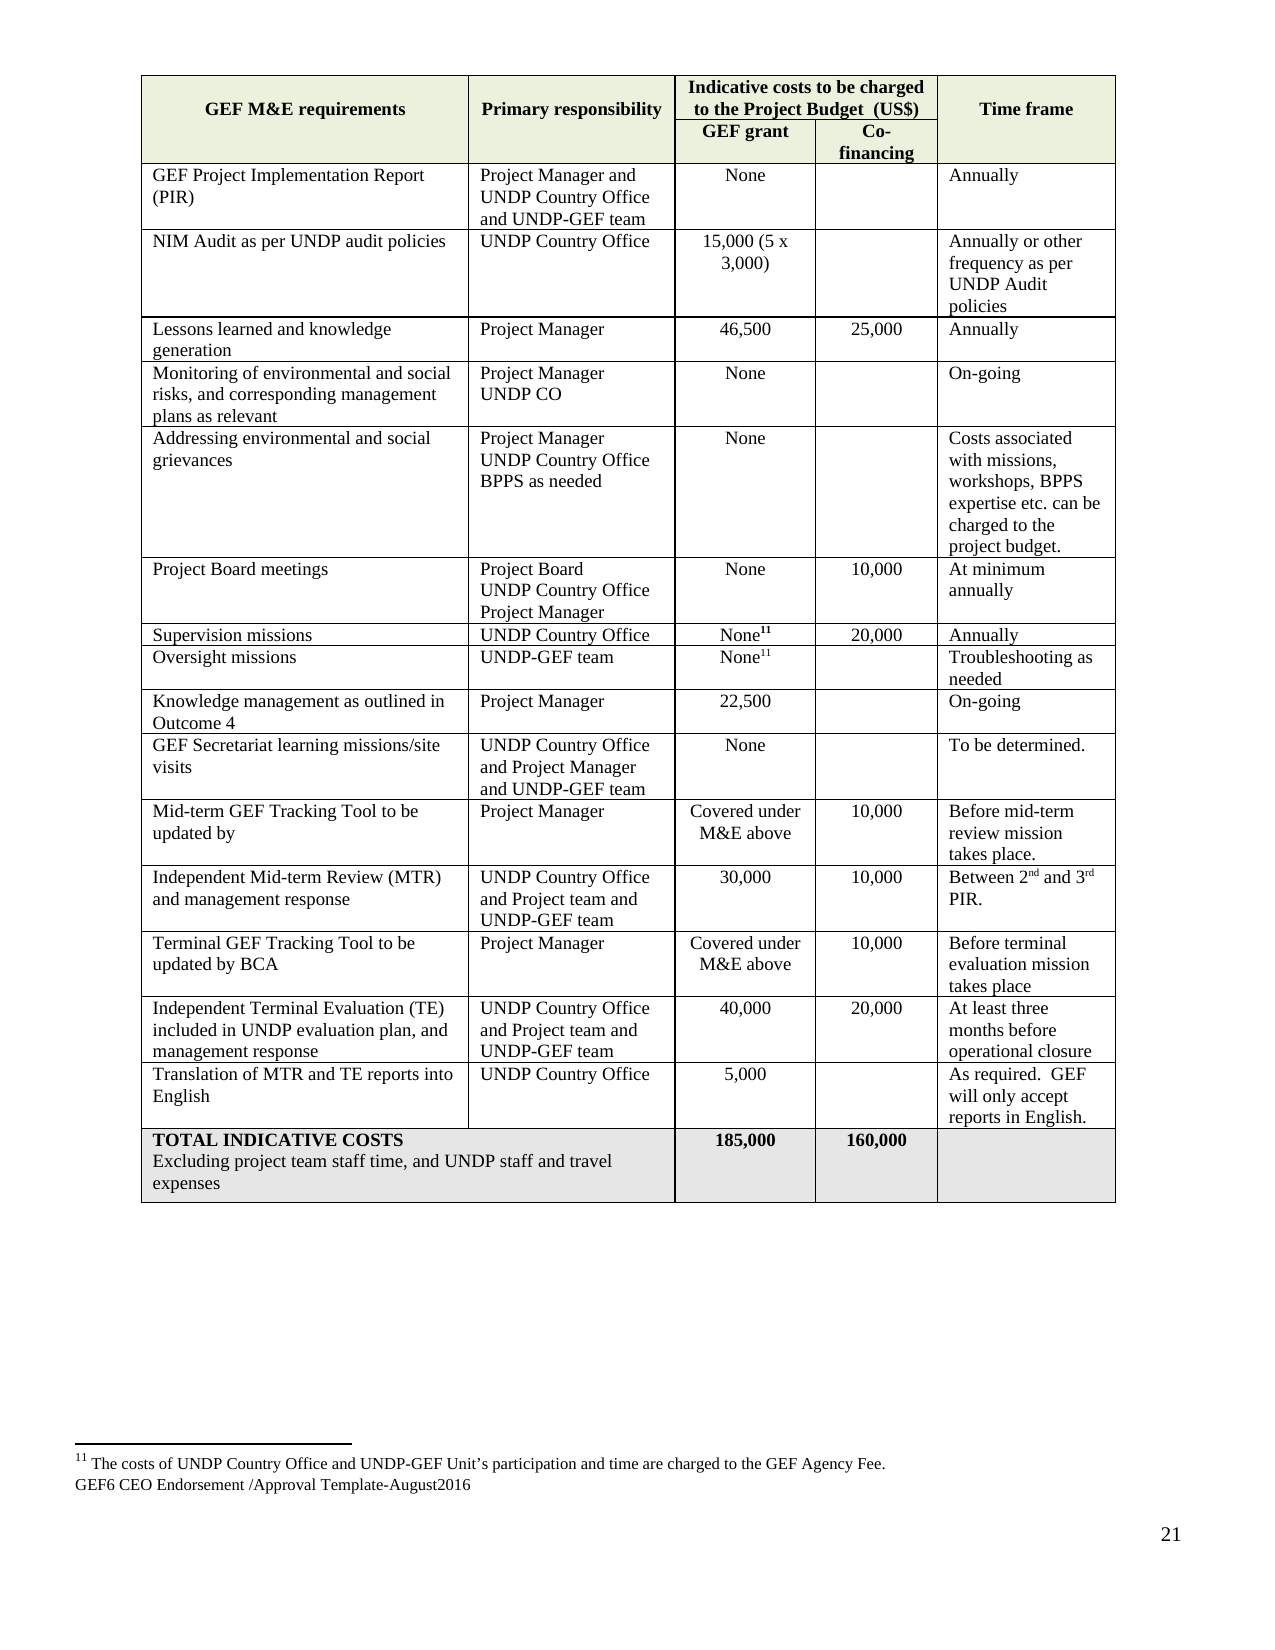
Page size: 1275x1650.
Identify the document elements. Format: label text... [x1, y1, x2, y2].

table_cell At least three months before operational closure [938, 997, 1115, 1062]
table_cell [816, 362, 937, 426]
table_cell UNDP Country Office and Project team and UNDP-GEF team [469, 866, 674, 931]
table_cell 10,000 [816, 558, 937, 622]
table_cell [816, 734, 937, 799]
table_cell Project Manager [469, 318, 674, 361]
table_cell GEF Project Implementation Report (PIR) [142, 164, 468, 229]
table_cell [938, 1129, 1115, 1202]
table_cell [816, 1063, 937, 1128]
table_cell Project Manager and UNDP Country Office and UNDP-GEF team [469, 164, 674, 229]
table_cell On-going [938, 362, 1115, 426]
table_cell UNDP Country Office and Project team and UNDP-GEF team [469, 997, 674, 1062]
table_cell None11 [676, 646, 815, 689]
table_cell At minimum annually [938, 558, 1115, 622]
table_cell [816, 690, 937, 733]
table_header Time frame [938, 76, 1115, 163]
table_cell Project Manager [469, 690, 674, 733]
table_cell UNDP Country Office [469, 1063, 674, 1128]
table_cell Project Manager UNDP CO [469, 362, 674, 426]
table_cell None [676, 164, 815, 229]
table_cell Supervision missions [142, 624, 468, 645]
table_cell On-going [938, 690, 1115, 733]
table_cell NIM Audit as per UNDP audit policies [142, 230, 468, 316]
table_cell 22,500 [676, 690, 815, 733]
table_cell Mid-term GEF Tracking Tool to be updated by [142, 800, 468, 865]
table_header Indicative costs to be charged to the Project Budget (US$) [676, 76, 937, 119]
table_cell Before terminal evaluation mission takes place [938, 932, 1115, 996]
table_cell 30,000 [676, 866, 815, 931]
table_cell Oversight missions [142, 646, 468, 689]
table_header GEF M&E requirements [142, 76, 468, 163]
table_cell Project Board UNDP Country Office Project Manager [469, 558, 674, 622]
table_cell GEF Secretariat learning missions/site visits [142, 734, 468, 799]
table_cell None [676, 734, 815, 799]
table_cell 40,000 [676, 997, 815, 1062]
table_cell GEF grant [676, 120, 815, 163]
table_cell Independent Mid-term Review (MTR) and management response [142, 866, 468, 931]
table_cell Annually [938, 318, 1115, 361]
table_cell UNDP Country Office and Project Manager and UNDP-GEF team [469, 734, 674, 799]
table_cell Covered under M&E above [676, 800, 815, 865]
table_cell Knowledge management as outlined in Outcome 4 [142, 690, 468, 733]
table_cell To be determined. [938, 734, 1115, 799]
table_cell 10,000 [816, 866, 937, 931]
table_cell Project Manager UNDP Country Office BPPS as needed [469, 427, 674, 557]
table_cell [816, 164, 937, 229]
table_cell Troubleshooting as needed [938, 646, 1115, 689]
table_cell 25,000 [816, 318, 937, 361]
table_cell Annually [938, 164, 1115, 229]
table_cell UNDP-GEF team [469, 646, 674, 689]
table_cell None [676, 427, 815, 557]
table_cell None [676, 558, 815, 622]
table_cell Monitoring of environmental and social risks, and corresponding management plans as relevant [142, 362, 468, 426]
table_cell 185,000 [676, 1129, 815, 1202]
table_cell Annually [938, 624, 1115, 645]
table_cell 20,000 [816, 624, 937, 645]
table_cell 10,000 [816, 932, 937, 996]
table_cell TOTAL INDICATIVE COSTS Excluding project team staff time, and UNDP staff and travel expenses [142, 1129, 674, 1202]
table_cell Project Manager [469, 932, 674, 996]
table_cell UNDP Country Office [469, 230, 674, 316]
table_cell Addressing environmental and social grievances [142, 427, 468, 557]
table_cell Project Manager [469, 800, 674, 865]
table_cell [816, 230, 937, 316]
table_cell Lessons learned and knowledge generation [142, 318, 468, 361]
table_cell UNDP Country Office [469, 624, 674, 645]
table_cell Translation of MTR and TE reports into English [142, 1063, 468, 1128]
table_header Primary responsibility [469, 76, 674, 163]
table_cell Project Board meetings [142, 558, 468, 622]
table_cell None [676, 362, 815, 426]
table_cell 10,000 [816, 800, 937, 865]
table_cell Co-financing [816, 120, 937, 163]
table_cell 20,000 [816, 997, 937, 1062]
table_cell [816, 427, 937, 557]
table_cell Independent Terminal Evaluation (TE) included in UNDP evaluation plan, and management response [142, 997, 468, 1062]
table_cell 160,000 [816, 1129, 937, 1202]
table_cell Annually or other frequency as per UNDP Audit policies [938, 230, 1115, 316]
table_cell As required. GEF will only accept reports in English. [938, 1063, 1115, 1128]
table_cell Between 2nd and 3rd PIR. [938, 866, 1115, 931]
table_cell 46,500 [676, 318, 815, 361]
table_cell Costs associated with missions, workshops, BPPS expertise etc. can be charged to the project budget. [938, 427, 1115, 557]
table_cell Covered under M&E above [676, 932, 815, 996]
table_cell None [676, 624, 815, 645]
table_cell 15,000 (5 x 3,000) [676, 230, 815, 316]
table_cell [816, 646, 937, 689]
table_cell Terminal GEF Tracking Tool to be updated by BCA [142, 932, 468, 996]
table_cell 5,000 [676, 1063, 815, 1128]
table_cell Before mid-term review mission takes place. [938, 800, 1115, 865]
